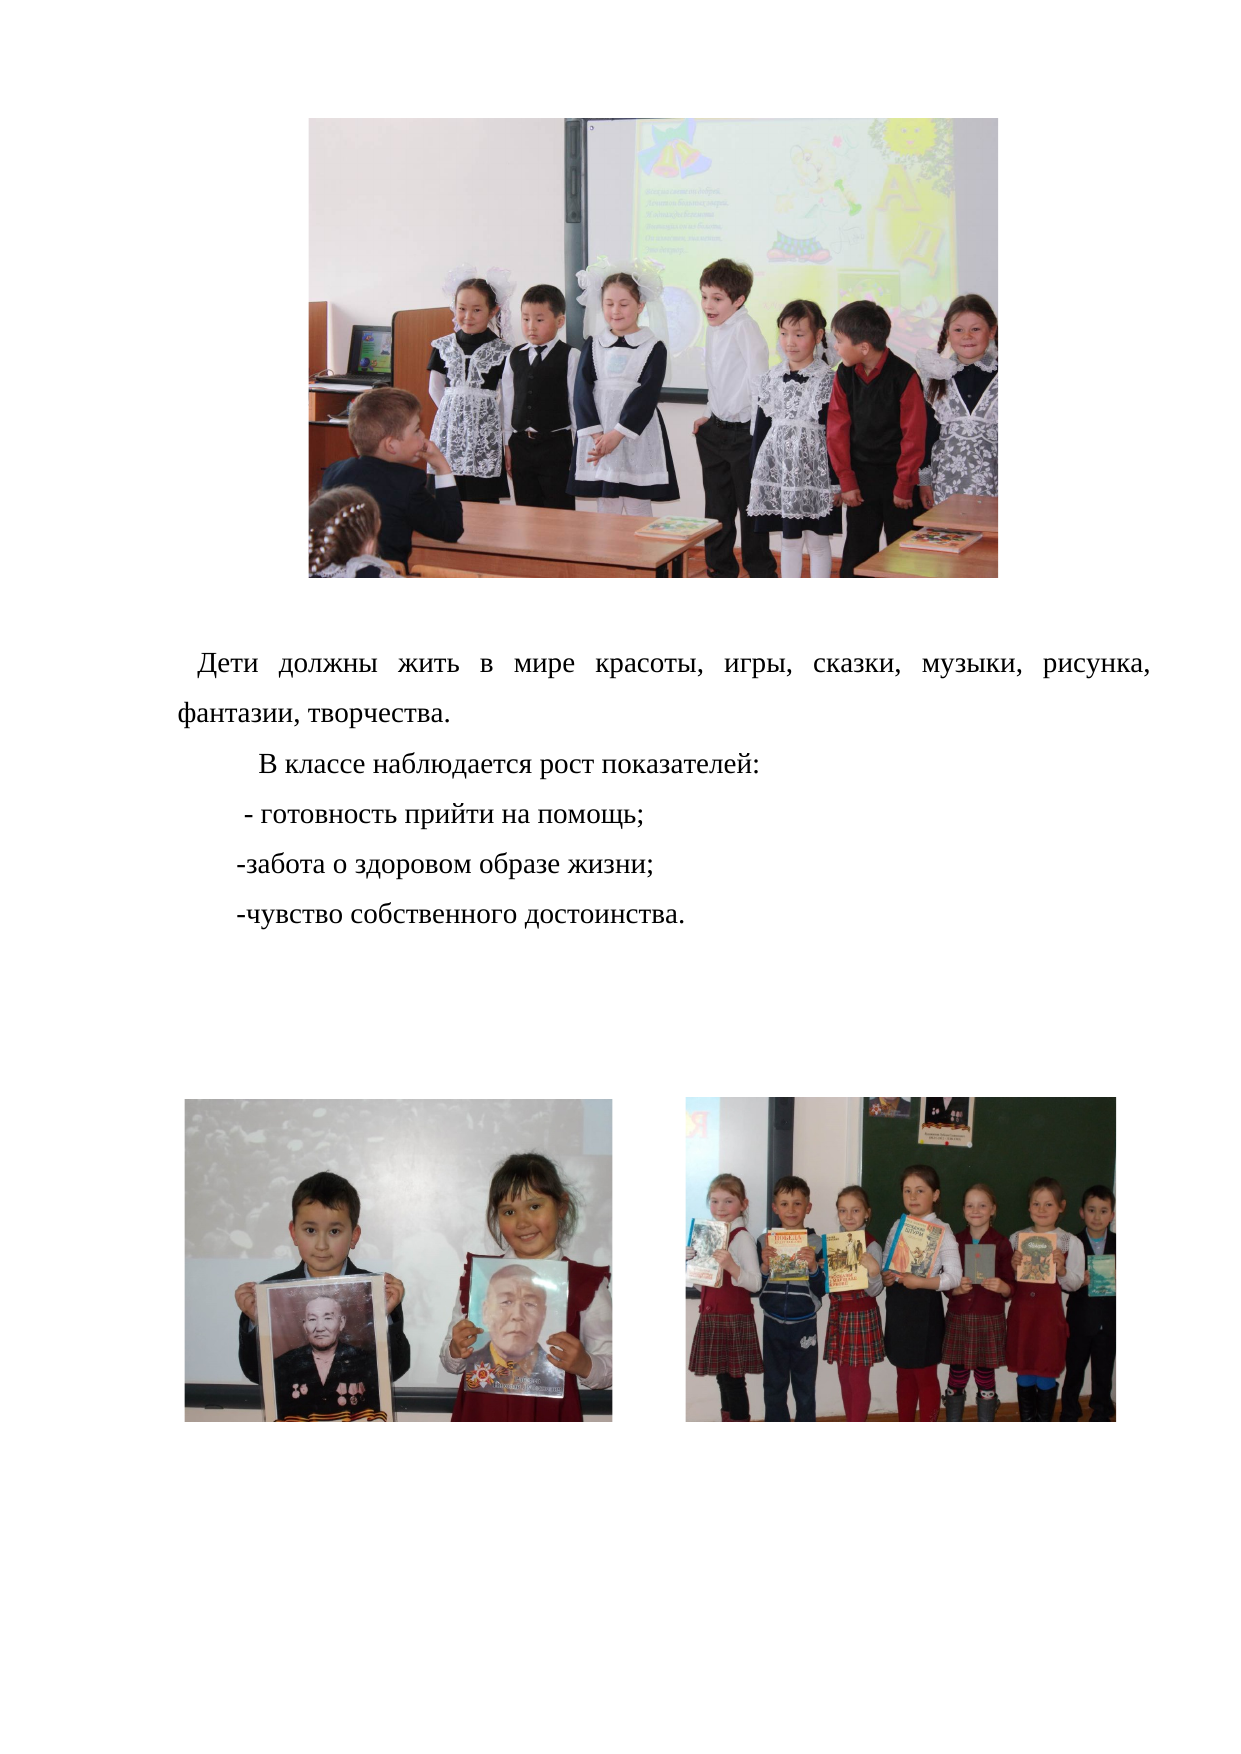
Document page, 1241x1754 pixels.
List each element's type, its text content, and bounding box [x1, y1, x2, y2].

text - готовность прийти на помощь; [177, 796, 1152, 829]
picture [685, 1097, 1117, 1422]
text Дети должны жить в мире красоты, игры, сказки, музыки, рисунка, фантазии, творчества. [177, 645, 1152, 729]
text -забота о здоровом образе жизни; [177, 846, 1152, 880]
picture [184, 1099, 613, 1422]
text -чувство собственного достоинства. [177, 897, 1152, 930]
text В классе наблюдается рост показателей: [177, 746, 1152, 779]
picture [308, 118, 999, 578]
